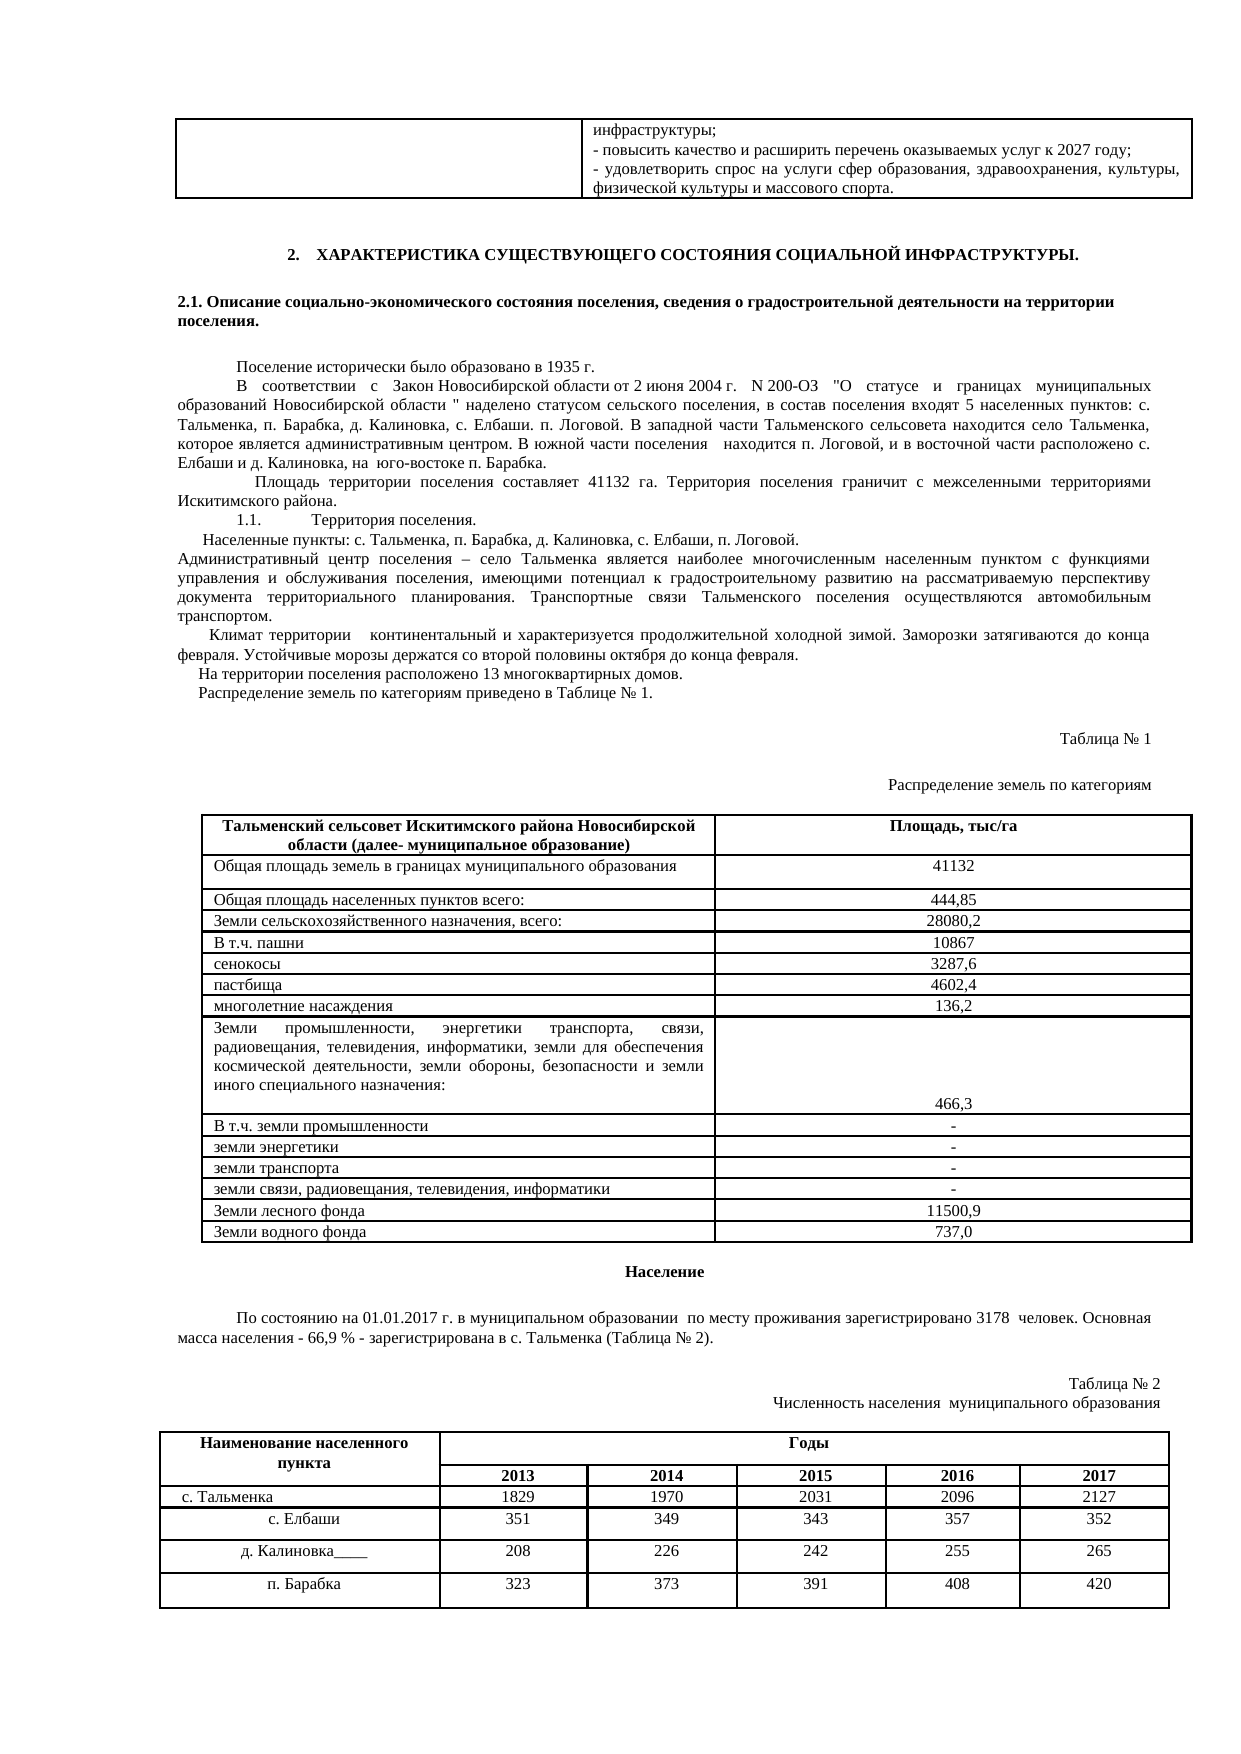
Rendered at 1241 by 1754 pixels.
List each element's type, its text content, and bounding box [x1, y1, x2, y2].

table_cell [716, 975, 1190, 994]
text Климат территории континентальный и характеризуется продолжительной холодной зимой. Заморозки затягиваются до конца февраля. Устойчивые морозы держатся со второй половины октября до конца февраля. [177, 625, 1152, 663]
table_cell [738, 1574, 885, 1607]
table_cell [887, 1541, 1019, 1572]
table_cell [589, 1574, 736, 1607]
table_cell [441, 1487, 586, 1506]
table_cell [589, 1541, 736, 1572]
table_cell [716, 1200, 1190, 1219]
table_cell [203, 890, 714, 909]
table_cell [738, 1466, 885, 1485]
text Распределение земель по категориям [177, 775, 1152, 794]
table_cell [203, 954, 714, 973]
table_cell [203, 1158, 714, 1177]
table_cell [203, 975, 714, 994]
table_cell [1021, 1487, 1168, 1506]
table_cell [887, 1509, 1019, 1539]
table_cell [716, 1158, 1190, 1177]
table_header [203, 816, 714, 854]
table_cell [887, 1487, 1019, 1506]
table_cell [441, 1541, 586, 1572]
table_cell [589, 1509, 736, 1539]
text Население [177, 1262, 1152, 1281]
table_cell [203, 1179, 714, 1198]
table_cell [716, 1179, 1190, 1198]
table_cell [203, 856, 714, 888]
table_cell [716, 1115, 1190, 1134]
text Площадь территории поселения составляет 41132 га. Территория поселения граничит с межселенными территориями Искитимского района. [177, 472, 1152, 510]
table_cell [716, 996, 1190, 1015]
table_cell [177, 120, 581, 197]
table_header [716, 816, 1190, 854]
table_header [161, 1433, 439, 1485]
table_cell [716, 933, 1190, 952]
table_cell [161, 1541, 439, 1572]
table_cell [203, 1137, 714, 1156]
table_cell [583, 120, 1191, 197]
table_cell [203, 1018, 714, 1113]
text В соответствии с Закон Новосибирской области от 2 июня 2004 г. N 200-ОЗ "О статусе и границах муниципальных образований Новосибирской области " наделено статусом сельского поселения, в состав поселения входят 5 населенных пунктов: с. Тальменка, п. Барабка, д. Калиновка, с. Елбаши. п. Логовой. В западной части Тальменского сельсовета находится село Тальменка, которое является административным центром. В южной части поселения находится п. Логовой, и в восточной части расположено с. Елбаши и д. Калиновка, на юго-востоке п. Барабка. [177, 376, 1152, 472]
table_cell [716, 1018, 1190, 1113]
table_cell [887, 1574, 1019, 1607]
list Территория поселения. [236, 510, 1152, 529]
text 2.1. Описание социально-экономического состояния поселения, сведения о градостроительной деятельности на территории поселения. [177, 291, 1152, 330]
text На территории поселения расположено 13 многоквартирных домов. [177, 663, 1152, 683]
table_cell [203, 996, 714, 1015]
text Населенные пункты: с. Тальменка, п. Барабка, д. Калиновка, с. Елбаши, п. Логовой. [177, 529, 1152, 548]
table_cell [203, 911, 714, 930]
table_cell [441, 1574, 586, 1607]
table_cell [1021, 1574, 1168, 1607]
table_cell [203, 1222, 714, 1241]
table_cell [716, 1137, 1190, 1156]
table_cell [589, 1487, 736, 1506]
text Административный центр поселения – село Тальменка является наиболее многочисленным населенным пунктом с функциями управления и обслуживания поселения, имеющими потенциал к градостроительному развитию на рассматриваемую перспективу документа территориального планирования. Транспортные связи Тальменского поселения осуществляются автомобильным транспортом. [177, 548, 1152, 625]
text Распределение земель по категориям приведено в Таблице № 1. [177, 683, 1152, 702]
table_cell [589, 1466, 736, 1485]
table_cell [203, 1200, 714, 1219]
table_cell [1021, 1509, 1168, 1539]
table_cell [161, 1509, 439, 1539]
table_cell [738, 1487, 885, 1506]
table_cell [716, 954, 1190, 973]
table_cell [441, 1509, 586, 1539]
text По состоянию на 01.01.2017 г. в муниципальном образовании по месту проживания зарегистрировано 3178 человек. Основная масса населения - 66,9 % - зарегистрирована в с. Тальменка (Таблица № 2). [177, 1308, 1152, 1347]
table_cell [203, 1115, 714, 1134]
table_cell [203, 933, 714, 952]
text Таблица № 1 [177, 729, 1152, 748]
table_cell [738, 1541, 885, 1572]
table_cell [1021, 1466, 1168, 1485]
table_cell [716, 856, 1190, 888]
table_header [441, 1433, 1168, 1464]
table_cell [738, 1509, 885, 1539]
text Численность населения муниципального образования [177, 1393, 1161, 1412]
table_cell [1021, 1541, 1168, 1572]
text Таблица № 2 [177, 1374, 1161, 1393]
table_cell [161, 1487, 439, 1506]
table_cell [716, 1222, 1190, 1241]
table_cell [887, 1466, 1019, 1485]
text Поселение исторически было образовано в 1935 г. [177, 357, 1152, 376]
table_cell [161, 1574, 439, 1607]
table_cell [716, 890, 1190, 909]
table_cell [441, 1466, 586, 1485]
list 2. ХАРАКТЕРИСТИКА СУЩЕСТВУЮЩЕГО СОСТОЯНИЯ СОЦИАЛЬНОЙ ИНФРАСТРУКТУРЫ. [215, 245, 1152, 264]
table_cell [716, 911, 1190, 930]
